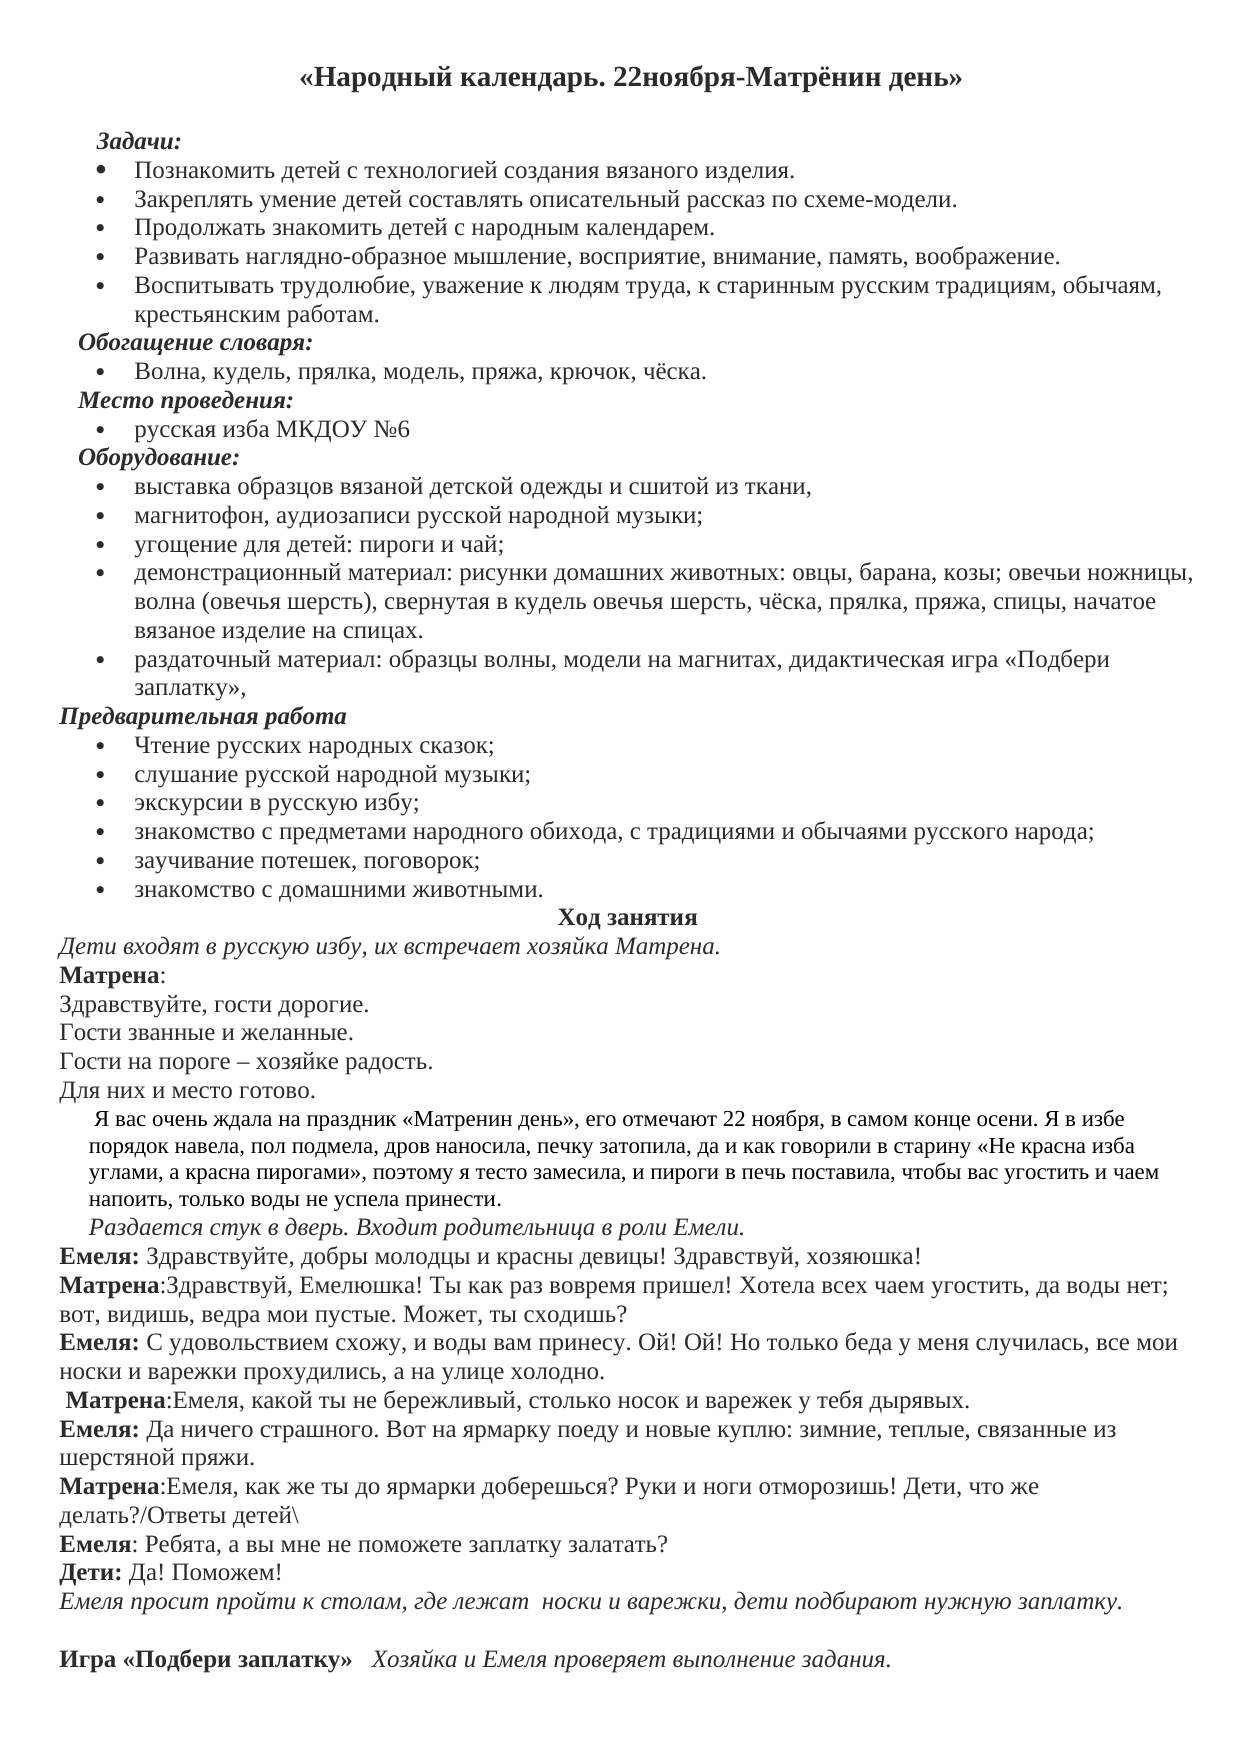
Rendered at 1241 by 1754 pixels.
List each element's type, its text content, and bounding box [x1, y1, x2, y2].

list знакомство с домашними животными. [97, 874, 1196, 902]
text Дети входят в русскую избу, их встречает хозяйка Матрена. [59, 931, 1196, 960]
text Емеля просит пройти к столам, где лежат носки и варежки, дети подбирают нужную заплатку. [59, 1586, 1196, 1615]
text Емеля: Ребята, а вы мне не поможете заплатку залатать? [59, 1529, 1196, 1557]
text Место проведения: [59, 385, 1196, 414]
list Продолжать знакомить детей с народным календарем. [97, 212, 1196, 241]
list выставка образцов вязаной детской одежды и сшитой из ткани, [97, 471, 1196, 500]
list Воспитывать трудолюбие, уважение к людям труда, к старинным русским традициям, обычаям, крестьянским работам. [97, 270, 1196, 327]
text Игра «Подбери заплатку» Хозяйка и Емеля проверяет выполнение задания. [59, 1644, 1196, 1673]
text Оборудование: [59, 442, 1196, 471]
list Чтение русских народных сказок; [97, 730, 1196, 759]
list слушание русской народной музыки; [97, 759, 1196, 787]
list Познакомить детей с технологией создания вязаного изделия. [97, 155, 1196, 184]
text Здравствуйте, гости дорогие. Гости званные и желанные. Гости на пороге – хозяйке радость. Для них и место готово. [59, 989, 1196, 1104]
list русская изба МКДОУ №6 [97, 414, 1196, 442]
text Матрена:Емеля, какой ты не бережливый, столько носок и варежек у тебя дырявых. [59, 1385, 1196, 1414]
text «Народный календарь. 22ноября-Матрёнин день» [59, 59, 1196, 93]
text Раздается стук в дверь. Входит родительница в роли Емели. [89, 1212, 1196, 1241]
text Матрена: [59, 960, 1196, 989]
list угощение для детей: пироги и чай; [97, 529, 1196, 557]
list магнитофон, аудиозаписи русской народной музыки; [97, 500, 1196, 529]
text Матрена:Здравствуй, Емелюшка! Ты как раз вовремя пришел! Хотела всех чаем угостить, да воды нет; вот, видишь, ведра мои пустые. Может, ты сходишь? [59, 1270, 1196, 1327]
list раздаточный материал: образцы волны, модели на магнитах, дидактическая игра «Подбери заплатку», [97, 644, 1196, 701]
list Развивать наглядно-образное мышление, восприятие, внимание, память, воображение. [97, 241, 1196, 270]
text Матрена:Емеля, как же ты до ярмарки доберешься? Руки и ноги отморозишь! Дети, что же делать?/Ответы детей\ [59, 1471, 1196, 1529]
text Емеля: Здравствуйте, добры молодцы и красны девицы! Здравствуй, хозяюшка! [59, 1241, 1196, 1270]
list Волна, кудель, прялка, модель, пряжа, крючок, чёска. [97, 356, 1196, 385]
text Дети: Да! Поможем! [59, 1557, 1196, 1586]
text Емеля: Да ничего страшного. Вот на ярмарку поеду и новые куплю: зимние, теплые, связанные из шерстяной пряжи. [59, 1414, 1196, 1471]
text Предварительная работа [59, 701, 1196, 730]
list демонстрационный материал: рисунки домашних животных: овцы, барана, козы; овечьи ножницы, волна (овечья шерсть), свернутая в кудель овечья шерсть, чёска, прялка, пряжа, спицы, начатое вязаное изделие на спицах. [97, 557, 1196, 644]
list экскурсии в русскую избу; [97, 787, 1196, 816]
list Закреплять умение детей составлять описательный рассказ по схеме-модели. [97, 184, 1196, 212]
text Ход занятия [59, 902, 1196, 931]
text Я вас очень ждала на праздник «Матренин день», его отмечают 22 ноября, в самом конце осени. Я в избе порядок навела, пол подмела, дров наносила, печку затопила, да и как говорили в старину «Не красна изба углами, а красна пирогами», поэтому я тесто замесила, и пироги в печь поставила, чтобы вас угостить и чаем напоить, только воды не успела принести. [89, 1104, 1196, 1212]
text Обогащение словаря: [59, 327, 1196, 356]
list знакомство с предметами народного обихода, с традициями и обычаями русского народа; [97, 816, 1196, 845]
list заучивание потешек, поговорок; [97, 845, 1196, 874]
text Емеля: С удовольствием схожу, и воды вам принесу. Ой! Ой! Но только беда у меня случилась, все мои носки и варежки прохудились, а на улице холодно. [59, 1327, 1196, 1385]
text Задачи: [59, 126, 1196, 155]
